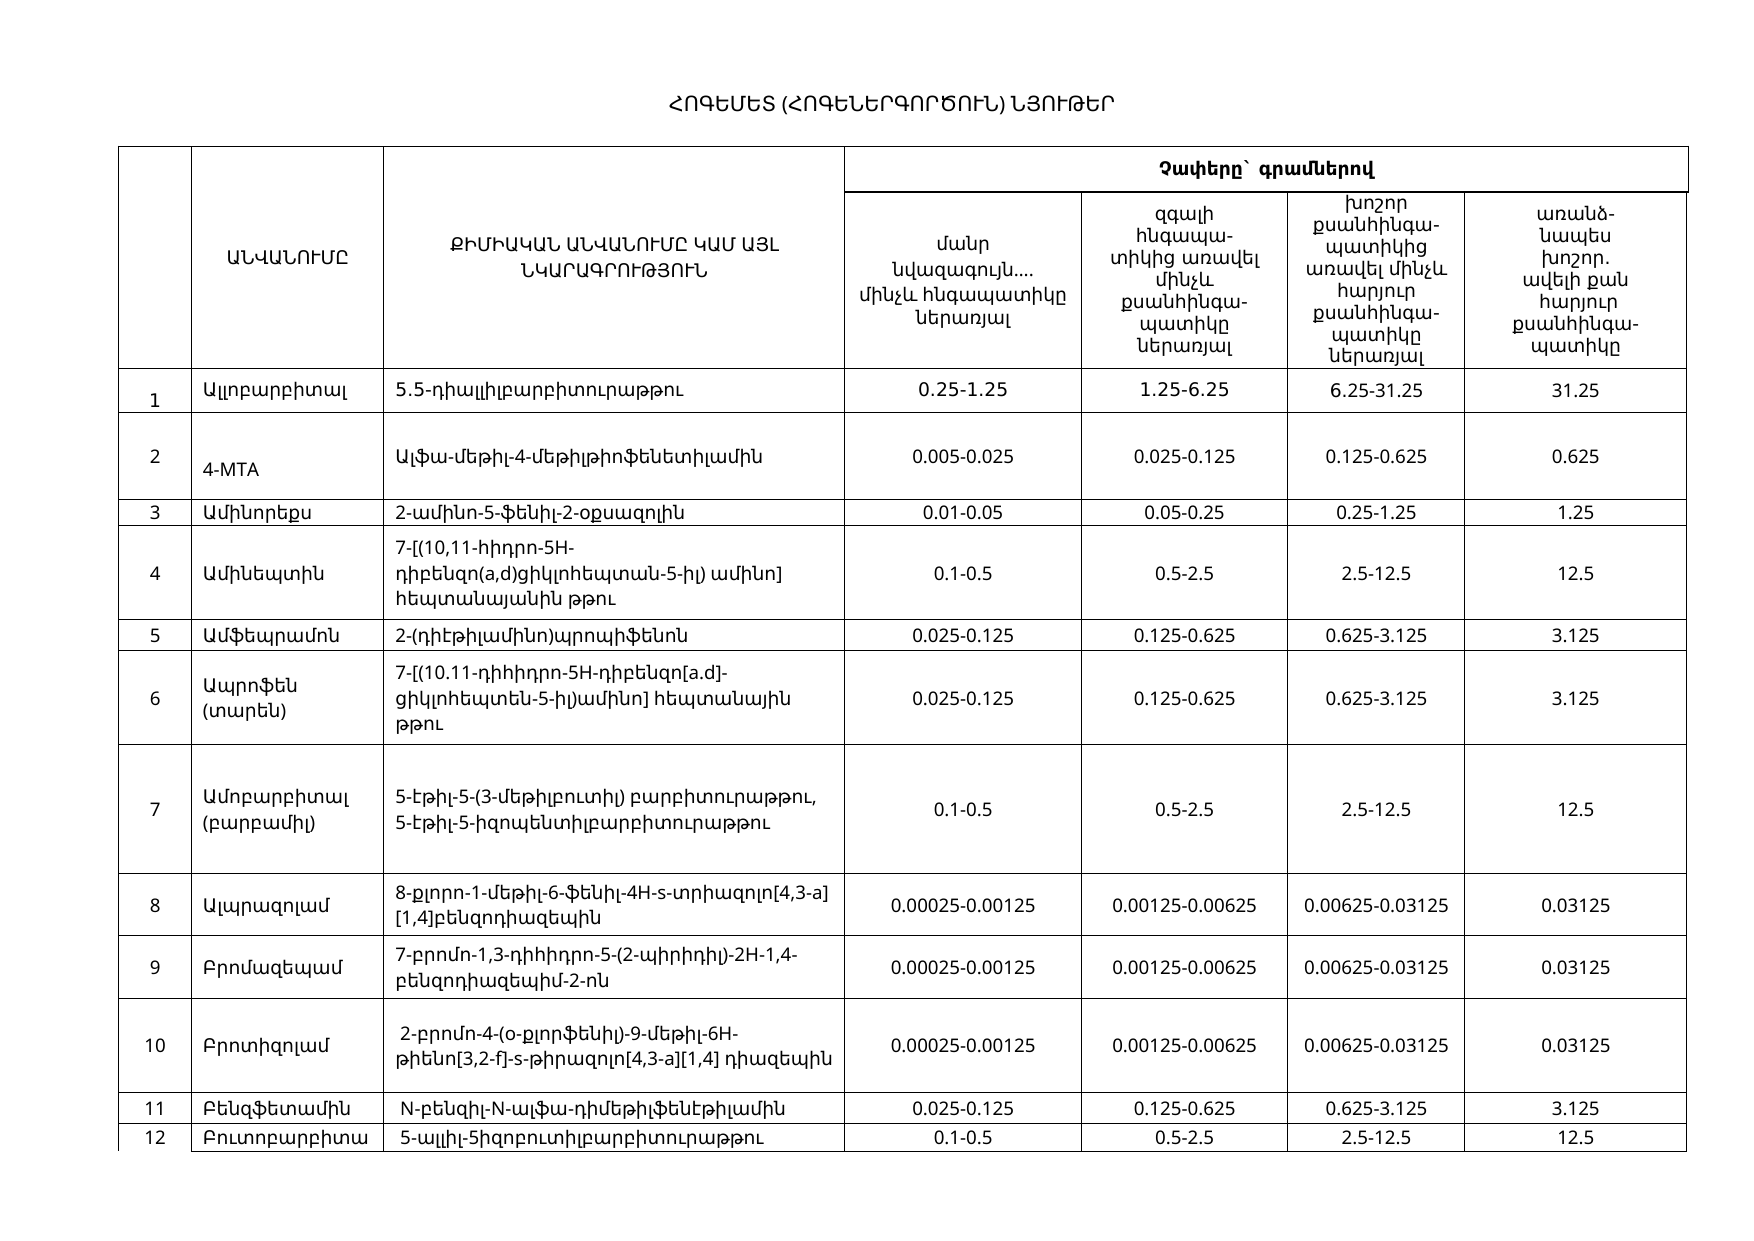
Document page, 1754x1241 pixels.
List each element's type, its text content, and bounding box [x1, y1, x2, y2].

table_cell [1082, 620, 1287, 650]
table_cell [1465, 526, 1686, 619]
text ՀՈԳԵՄԵՏ (ՀՈԳԵՆԵՐԳՈՐԾՈՒՆ) ՆՅՈՒԹԵՐ [148, 89, 1636, 117]
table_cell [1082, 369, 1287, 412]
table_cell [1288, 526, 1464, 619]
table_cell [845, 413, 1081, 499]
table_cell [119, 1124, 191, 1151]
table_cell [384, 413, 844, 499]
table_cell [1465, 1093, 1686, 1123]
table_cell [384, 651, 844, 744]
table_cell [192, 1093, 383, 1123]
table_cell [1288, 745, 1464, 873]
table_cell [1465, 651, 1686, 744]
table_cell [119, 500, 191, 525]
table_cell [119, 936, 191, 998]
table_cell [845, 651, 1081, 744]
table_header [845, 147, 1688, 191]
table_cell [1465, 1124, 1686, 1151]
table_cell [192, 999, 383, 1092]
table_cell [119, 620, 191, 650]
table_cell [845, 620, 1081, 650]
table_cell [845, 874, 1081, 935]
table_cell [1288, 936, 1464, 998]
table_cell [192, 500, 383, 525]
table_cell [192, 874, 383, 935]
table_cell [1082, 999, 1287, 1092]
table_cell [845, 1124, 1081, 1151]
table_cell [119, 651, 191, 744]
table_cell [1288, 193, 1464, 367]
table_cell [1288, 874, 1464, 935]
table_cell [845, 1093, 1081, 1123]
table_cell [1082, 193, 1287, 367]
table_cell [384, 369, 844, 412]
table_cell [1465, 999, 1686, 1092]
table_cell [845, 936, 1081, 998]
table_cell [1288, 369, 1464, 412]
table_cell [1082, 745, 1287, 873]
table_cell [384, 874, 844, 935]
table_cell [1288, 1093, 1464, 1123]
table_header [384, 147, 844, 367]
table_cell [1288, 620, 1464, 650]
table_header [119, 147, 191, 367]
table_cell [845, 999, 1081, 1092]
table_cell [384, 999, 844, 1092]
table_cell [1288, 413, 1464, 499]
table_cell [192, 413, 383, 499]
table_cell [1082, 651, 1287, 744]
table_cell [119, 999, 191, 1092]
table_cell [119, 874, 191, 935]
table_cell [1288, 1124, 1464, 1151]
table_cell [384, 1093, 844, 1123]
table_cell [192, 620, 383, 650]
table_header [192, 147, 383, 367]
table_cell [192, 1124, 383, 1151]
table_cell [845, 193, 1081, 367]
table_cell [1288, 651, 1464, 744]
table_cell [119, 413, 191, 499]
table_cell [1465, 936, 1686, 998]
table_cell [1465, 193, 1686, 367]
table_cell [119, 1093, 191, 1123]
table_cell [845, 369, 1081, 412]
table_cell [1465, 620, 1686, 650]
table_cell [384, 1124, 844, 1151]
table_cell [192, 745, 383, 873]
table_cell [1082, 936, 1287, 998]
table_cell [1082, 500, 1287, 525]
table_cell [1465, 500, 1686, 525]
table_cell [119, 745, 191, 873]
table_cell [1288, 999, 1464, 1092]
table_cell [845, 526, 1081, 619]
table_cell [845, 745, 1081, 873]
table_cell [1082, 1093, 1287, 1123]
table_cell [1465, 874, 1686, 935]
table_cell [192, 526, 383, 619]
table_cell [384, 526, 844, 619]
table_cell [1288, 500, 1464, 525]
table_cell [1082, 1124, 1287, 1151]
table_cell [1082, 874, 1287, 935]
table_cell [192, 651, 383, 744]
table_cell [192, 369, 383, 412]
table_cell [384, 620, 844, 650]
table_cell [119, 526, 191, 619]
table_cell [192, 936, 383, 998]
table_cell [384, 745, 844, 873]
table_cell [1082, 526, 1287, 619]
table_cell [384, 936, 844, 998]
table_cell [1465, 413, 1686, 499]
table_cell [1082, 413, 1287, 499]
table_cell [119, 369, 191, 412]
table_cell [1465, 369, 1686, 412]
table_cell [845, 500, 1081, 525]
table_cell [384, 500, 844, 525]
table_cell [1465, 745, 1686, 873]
